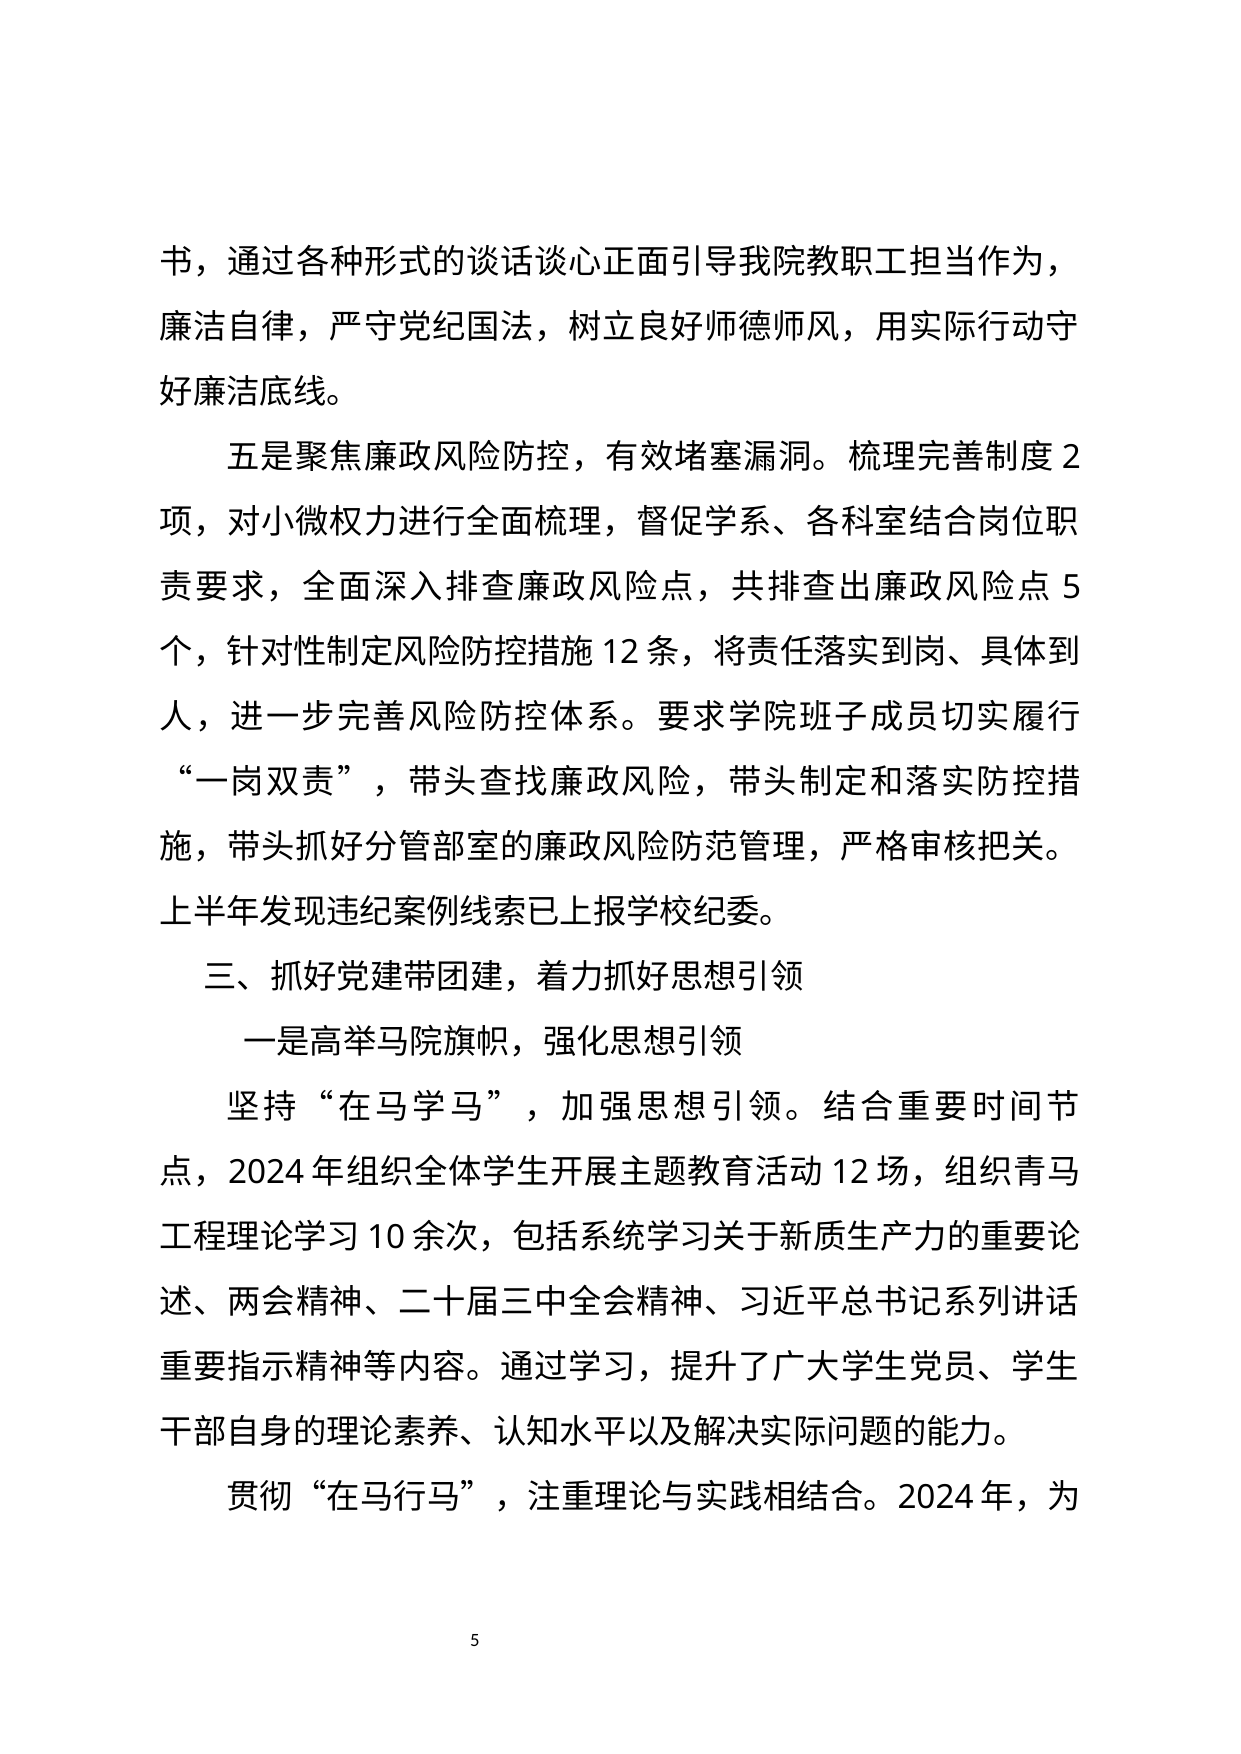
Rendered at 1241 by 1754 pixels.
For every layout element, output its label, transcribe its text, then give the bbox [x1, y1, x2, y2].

text 三、抓好党建带团建，着力抓好思想引领 [159, 942, 1081, 1007]
text 一是高举马院旗帜，强化思想引领 [159, 1007, 1081, 1072]
list 坚持“在马学马”，加强思想引领。结合重要时间节点，2024年组织全体学生开展主题教育活动12场，组织青马工程理论学习10余次，包括系统学习关于新质生产力的重要论述、两会精神、二十届三中全会精神、习近平总书记系列讲话重要指示精神等内容。通过学习，提升了广大学生党员、学生干部自身的理论素养、认知水平以及解决实际问题的能力。 [159, 1072, 1081, 1462]
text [159, 227, 1081, 422]
text 五是聚焦廉政风险防控，有效堵塞漏洞。梳理完善制度2项，对小微权力进行全面梳理，督促学系、各科室结合岗位职责要求，全面深入排查廉政风险点，共排查出廉政风险点5个，针对性制定风险防控措施12条，将责任落实到岗、具体到人，进一步完善风险防控体系。要求学院班子成员切实履行“一岗双责”，带头查找廉政风险，带头制定和落实防控措施，带头抓好分管部室的廉政风险防范管理，严格审核把关。上半年发现违纪案例线索已上报学校纪委。 [159, 422, 1081, 942]
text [159, 1462, 1081, 1527]
